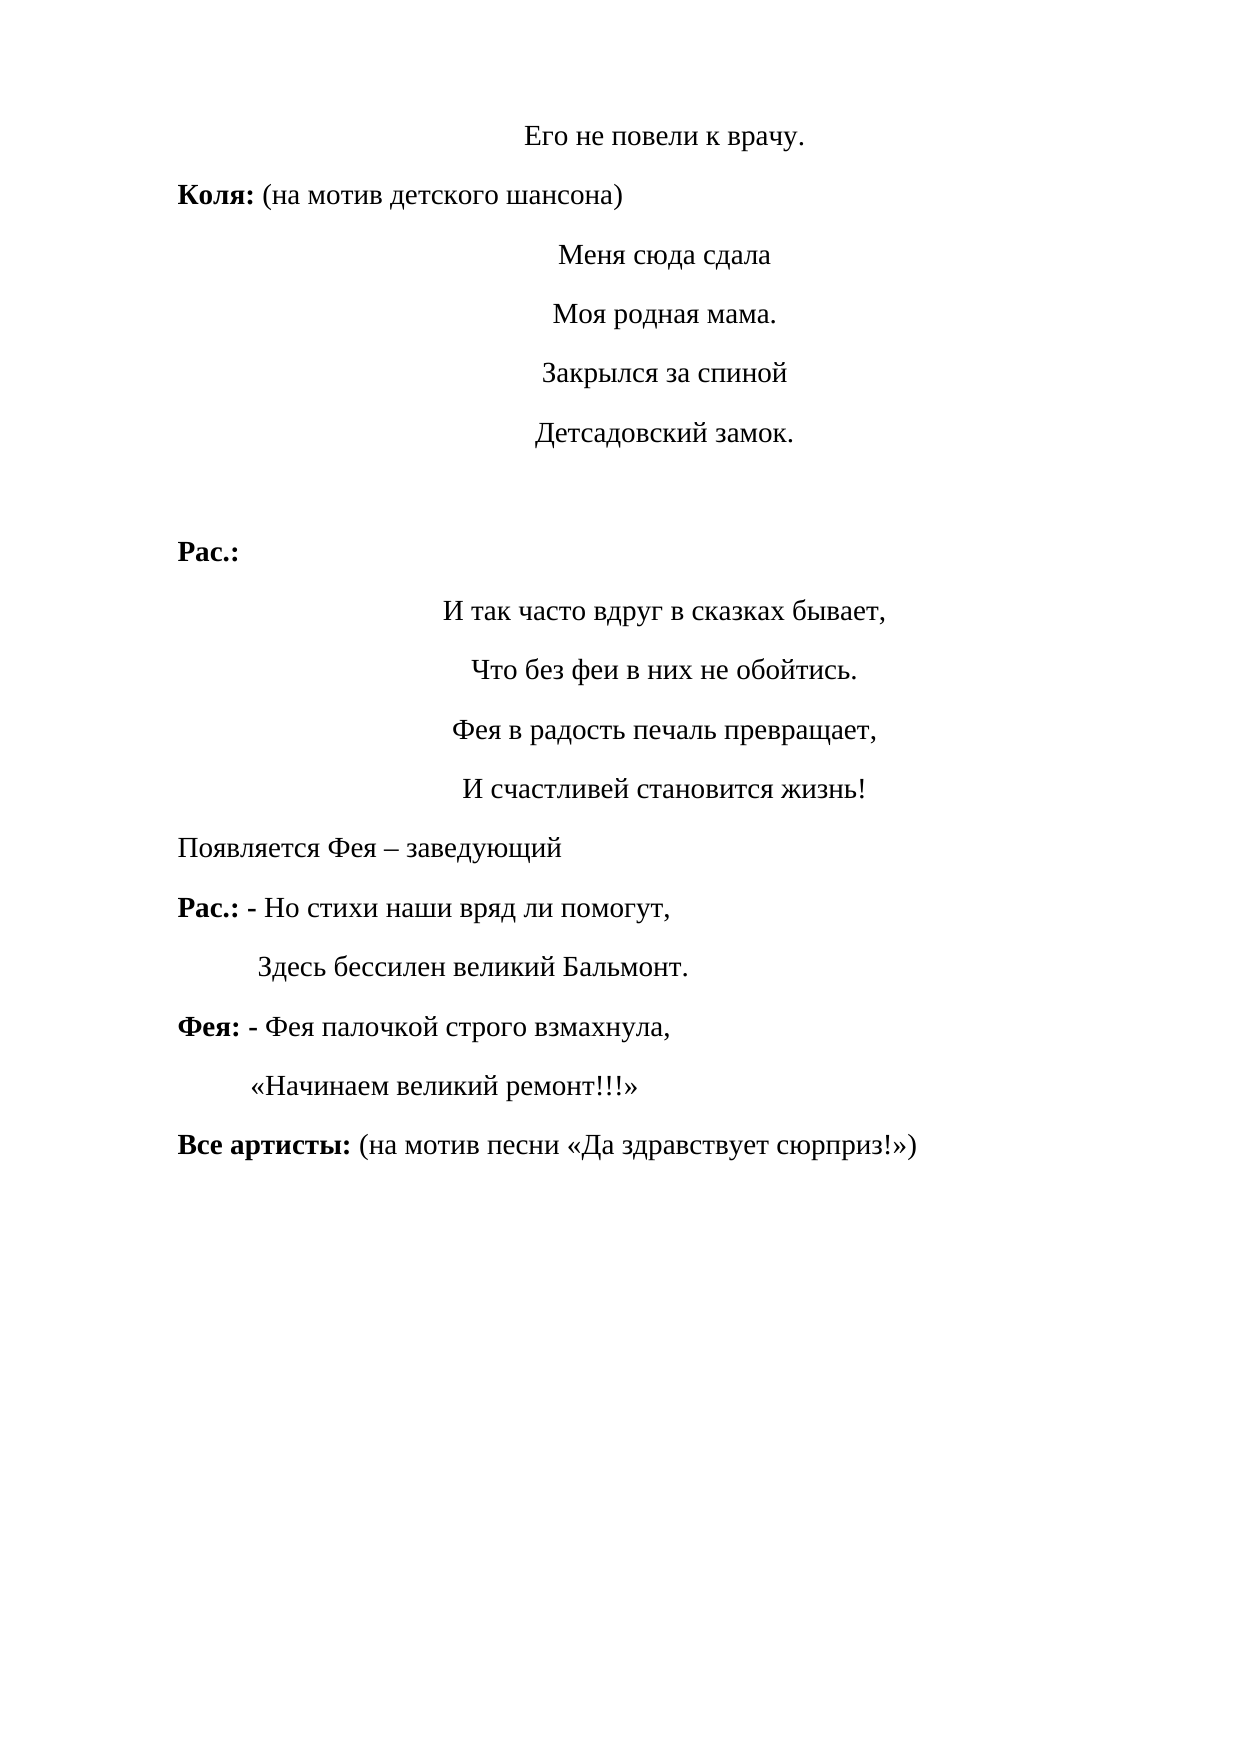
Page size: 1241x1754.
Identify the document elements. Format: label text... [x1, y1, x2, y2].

text И так часто вдруг в сказках бывает, [177, 593, 1152, 627]
text И счастливей становится жизнь! [177, 771, 1152, 805]
text Меня сюда сдала [177, 237, 1152, 270]
text Рас.: [177, 534, 1152, 567]
text Его не повели к врачу. [177, 118, 1152, 152]
text Закрылся за спиной [177, 356, 1152, 389]
text Здесь бессилен великий Бальмонт. [177, 949, 1152, 983]
text Рас.: - Но стихи наши вряд ли помогут, [177, 890, 1152, 923]
text Все артисты: (на мотив песни «Да здравствует сюрприз!») [177, 1127, 1152, 1161]
text Фея: - Фея палочкой строго взмахнула, [177, 1009, 1152, 1042]
text Детсадовский замок. [177, 415, 1152, 448]
text «Начинаем великий ремонт!!!» [177, 1068, 1152, 1102]
text Что без феи в них не обойтись. [177, 652, 1152, 686]
text Фея в радость печаль превращает, [177, 712, 1152, 745]
text Появляется Фея – заведующий [177, 831, 1152, 864]
text Моя родная мама. [177, 296, 1152, 330]
text Коля: (на мотив детского шансона) [177, 177, 1152, 211]
